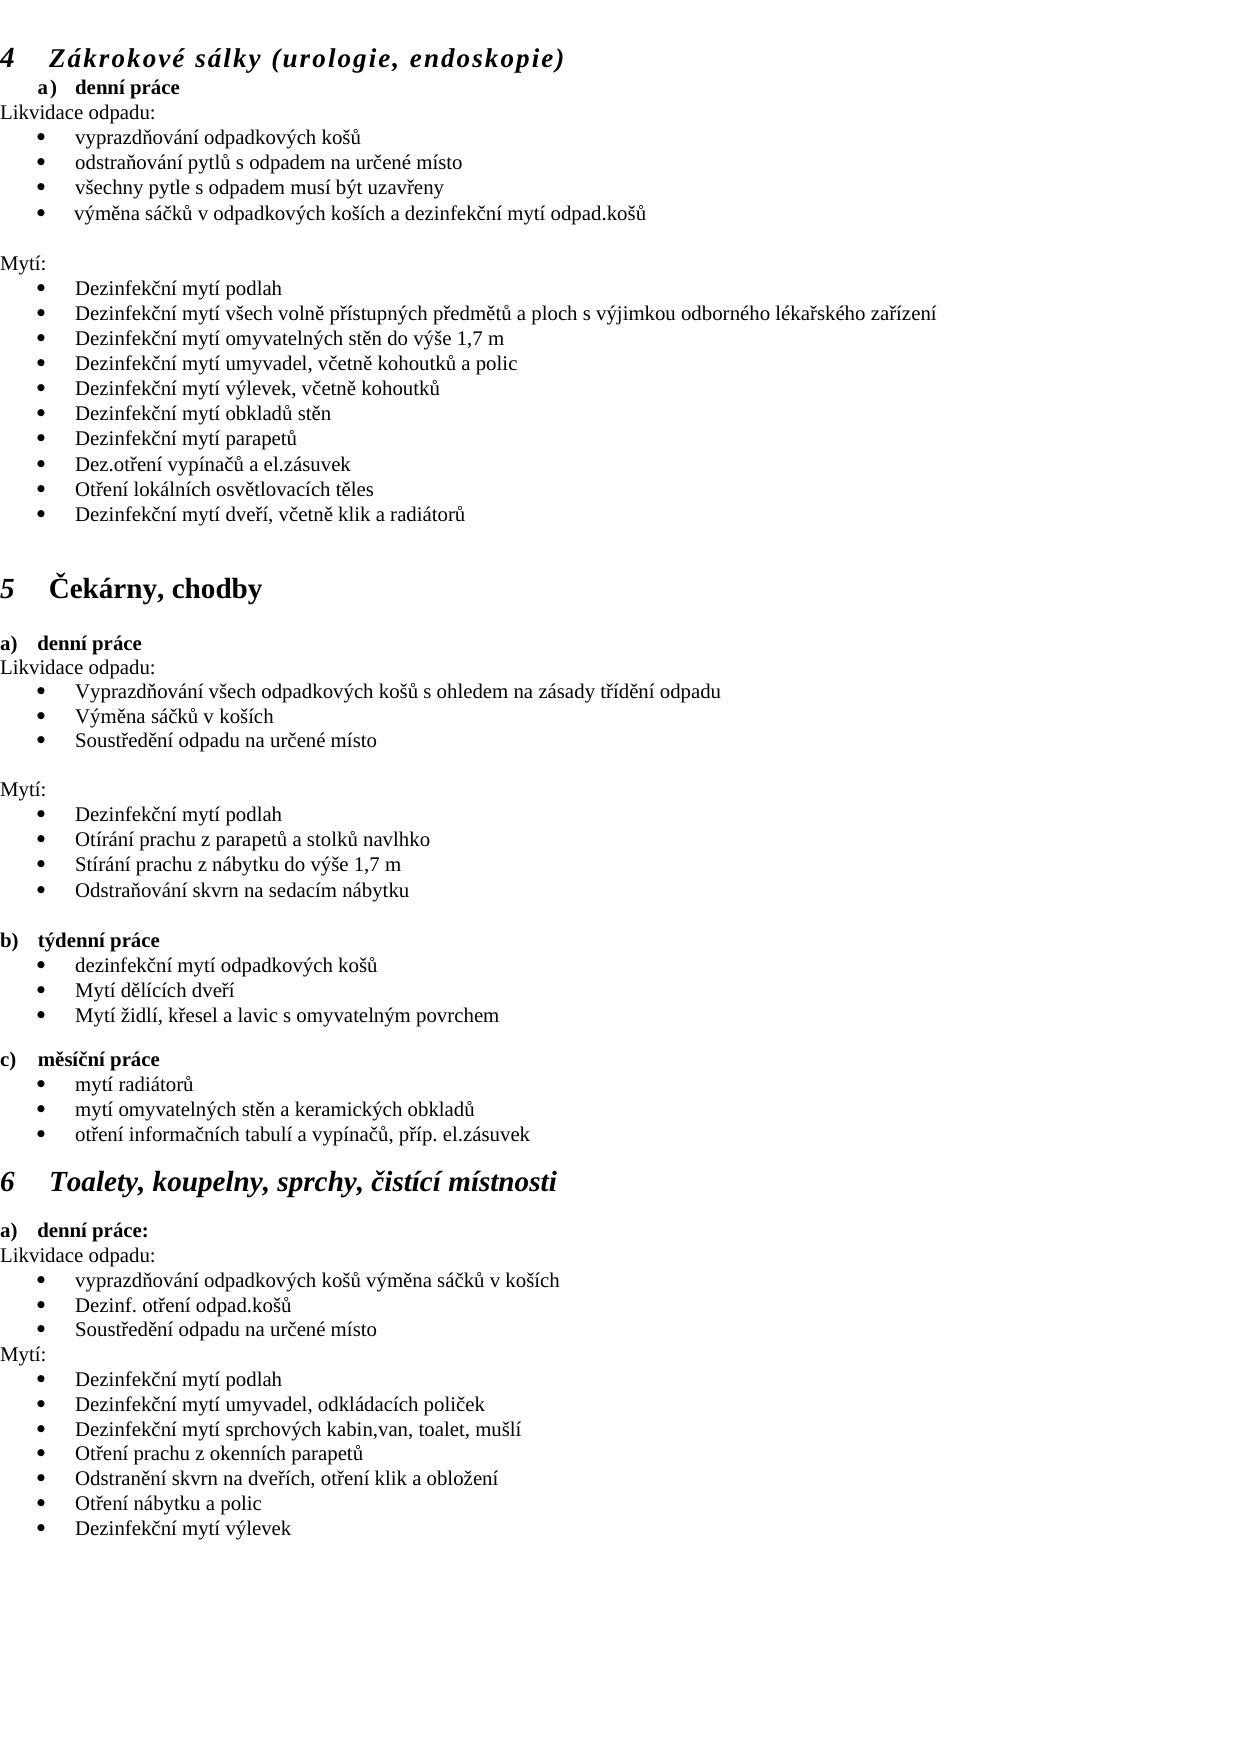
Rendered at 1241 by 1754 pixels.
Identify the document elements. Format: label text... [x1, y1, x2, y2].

text Likvidace odpadu: [0, 655, 1240, 679]
list výměna sáčků v odpadkových koších a dezinfekční mytí odpad.košů [37, 200, 946, 225]
list Dezinf. otření odpad.košů [37, 1292, 1240, 1317]
list měsíční práce [0, 1046, 1240, 1071]
text Mytí: [0, 1342, 1240, 1367]
list Dezinfekční mytí výlevek, včetně kohoutků [37, 376, 1240, 401]
text Likvidace odpadu: [0, 99, 1240, 124]
list Výměna sáčků v koších [37, 704, 1240, 728]
list Toalety, koupelny, sprchy, čistící místnosti [0, 1165, 1240, 1198]
list Dezinfekční mytí umyvadel, včetně kohoutků a polic [37, 351, 1240, 376]
list Odstranění skvrn na dveřích, otření klik a obložení [37, 1466, 853, 1491]
list Dezinfekční mytí sprchových kabin,van, toalet, mušlí [37, 1416, 853, 1441]
list Otření nábytku a polic [37, 1491, 1240, 1515]
text Mytí: [0, 250, 946, 275]
list Mytí dělících dveří [37, 977, 690, 1002]
list Dezinfekční mytí obkladů stěn [37, 401, 1240, 426]
list Zákrokové sálky (urologie, endoskopie) [0, 45, 1240, 72]
list Dezinfekční mytí výlevek [37, 1515, 1240, 1540]
list Dezinfekční mytí všech volně přístupných předmětů a ploch s výjimkou odborného lékařského zařízení [37, 300, 1240, 325]
list Čekárny, chodby [0, 575, 1240, 604]
list Otírání prachu z parapetů a stolků navlhko [37, 827, 1240, 852]
list Dezinfekční mytí dveří, včetně klik a radiátorů [37, 501, 1240, 526]
list Stírání prachu z nábytku do výše 1,7 m [37, 852, 740, 877]
list Soustředění odpadu na určené místo [37, 1317, 1240, 1342]
list vyprazdňování odpadkových košů [37, 124, 967, 150]
list Dezinfekční mytí podlah [37, 802, 1240, 827]
list všechny pytle s odpadem musí být uzavřeny [37, 175, 1240, 200]
list Mytí židlí, křesel a lavic s omyvatelným povrchem [37, 1002, 1240, 1028]
list Dezinfekční mytí podlah [37, 1367, 1240, 1391]
list Otření prachu z okenních parapetů [37, 1441, 853, 1466]
list dezinfekční mytí odpadkových košů [37, 952, 690, 977]
list Dezinfekční mytí omyvatelných stěn do výše 1,7 m [37, 325, 1240, 351]
list Dezinfekční mytí umyvadel, odkládacích poliček [37, 1391, 1240, 1416]
list Dezinfekční mytí parapetů [37, 426, 1240, 451]
text Likvidace odpadu: [0, 1243, 1240, 1267]
list Otření lokálních osvětlovacích těles [37, 476, 1240, 501]
list denní práce [0, 631, 1240, 655]
list vyprazdňování odpadkových košů výměna sáčků v koších [37, 1267, 671, 1292]
list odstraňování pytlů s odpadem na určené místo [37, 150, 967, 175]
list Odstraňování skvrn na sedacím nábytku [37, 877, 1240, 902]
text Mytí: [0, 777, 1240, 802]
list Soustředění odpadu na určené místo [37, 728, 1240, 752]
list Dezinfekční mytí podlah [37, 275, 1240, 300]
list mytí omyvatelných stěn a keramických obkladů [37, 1097, 1240, 1122]
list Dez.otření vypínačů a el.zásuvek [37, 451, 1240, 476]
list denní práce: [0, 1218, 1240, 1243]
list denní práce [37, 72, 1240, 99]
list otření informačních tabulí a vypínačů, příp. el.zásuvek [37, 1122, 1240, 1147]
list Vyprazdňování všech odpadkových košů s ohledem na zásady třídění odpadu [37, 679, 1240, 704]
list mytí radiátorů [37, 1071, 1240, 1097]
list týdenní práce [0, 927, 1240, 952]
